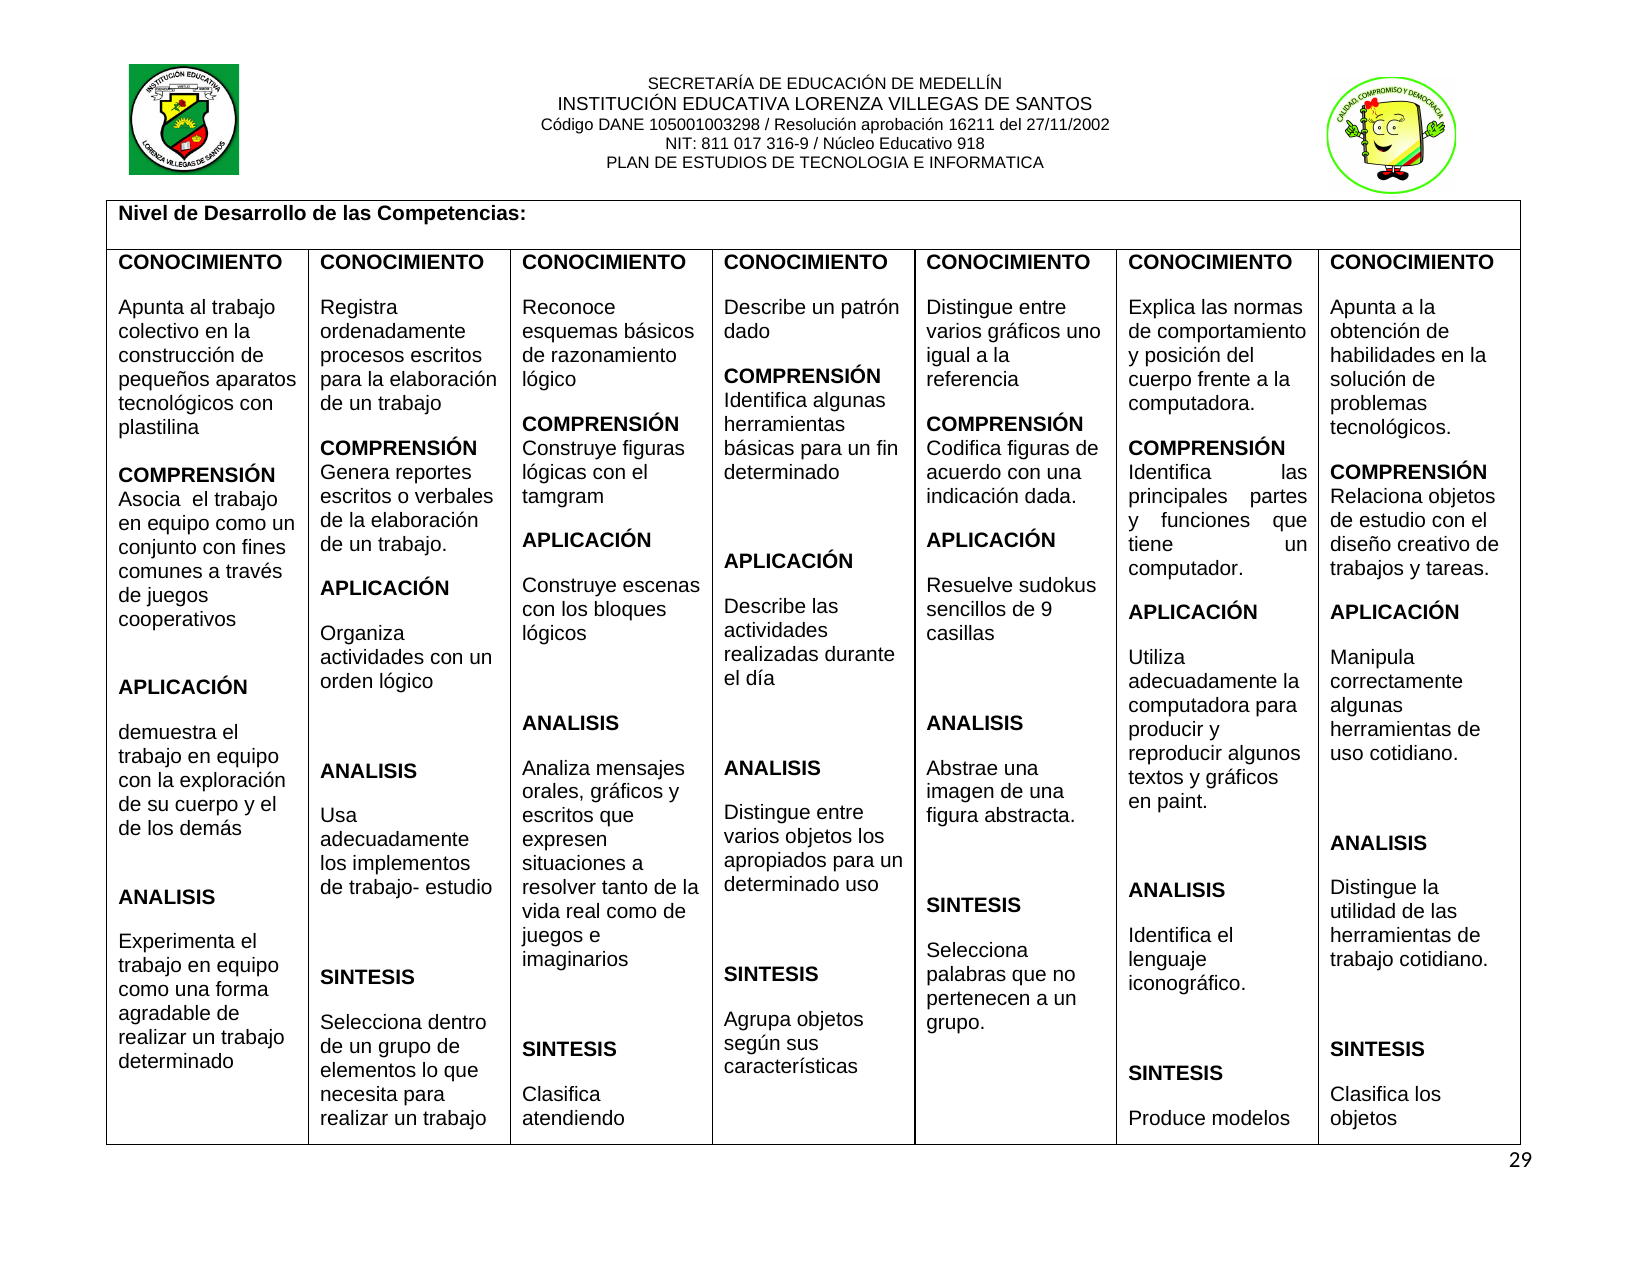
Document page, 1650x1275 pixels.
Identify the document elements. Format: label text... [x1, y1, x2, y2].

table_cell Nivel de Desarrollo de las Competencias: [107, 201, 1520, 249]
picture [1326, 77, 1457, 194]
picture [128, 64, 240, 175]
